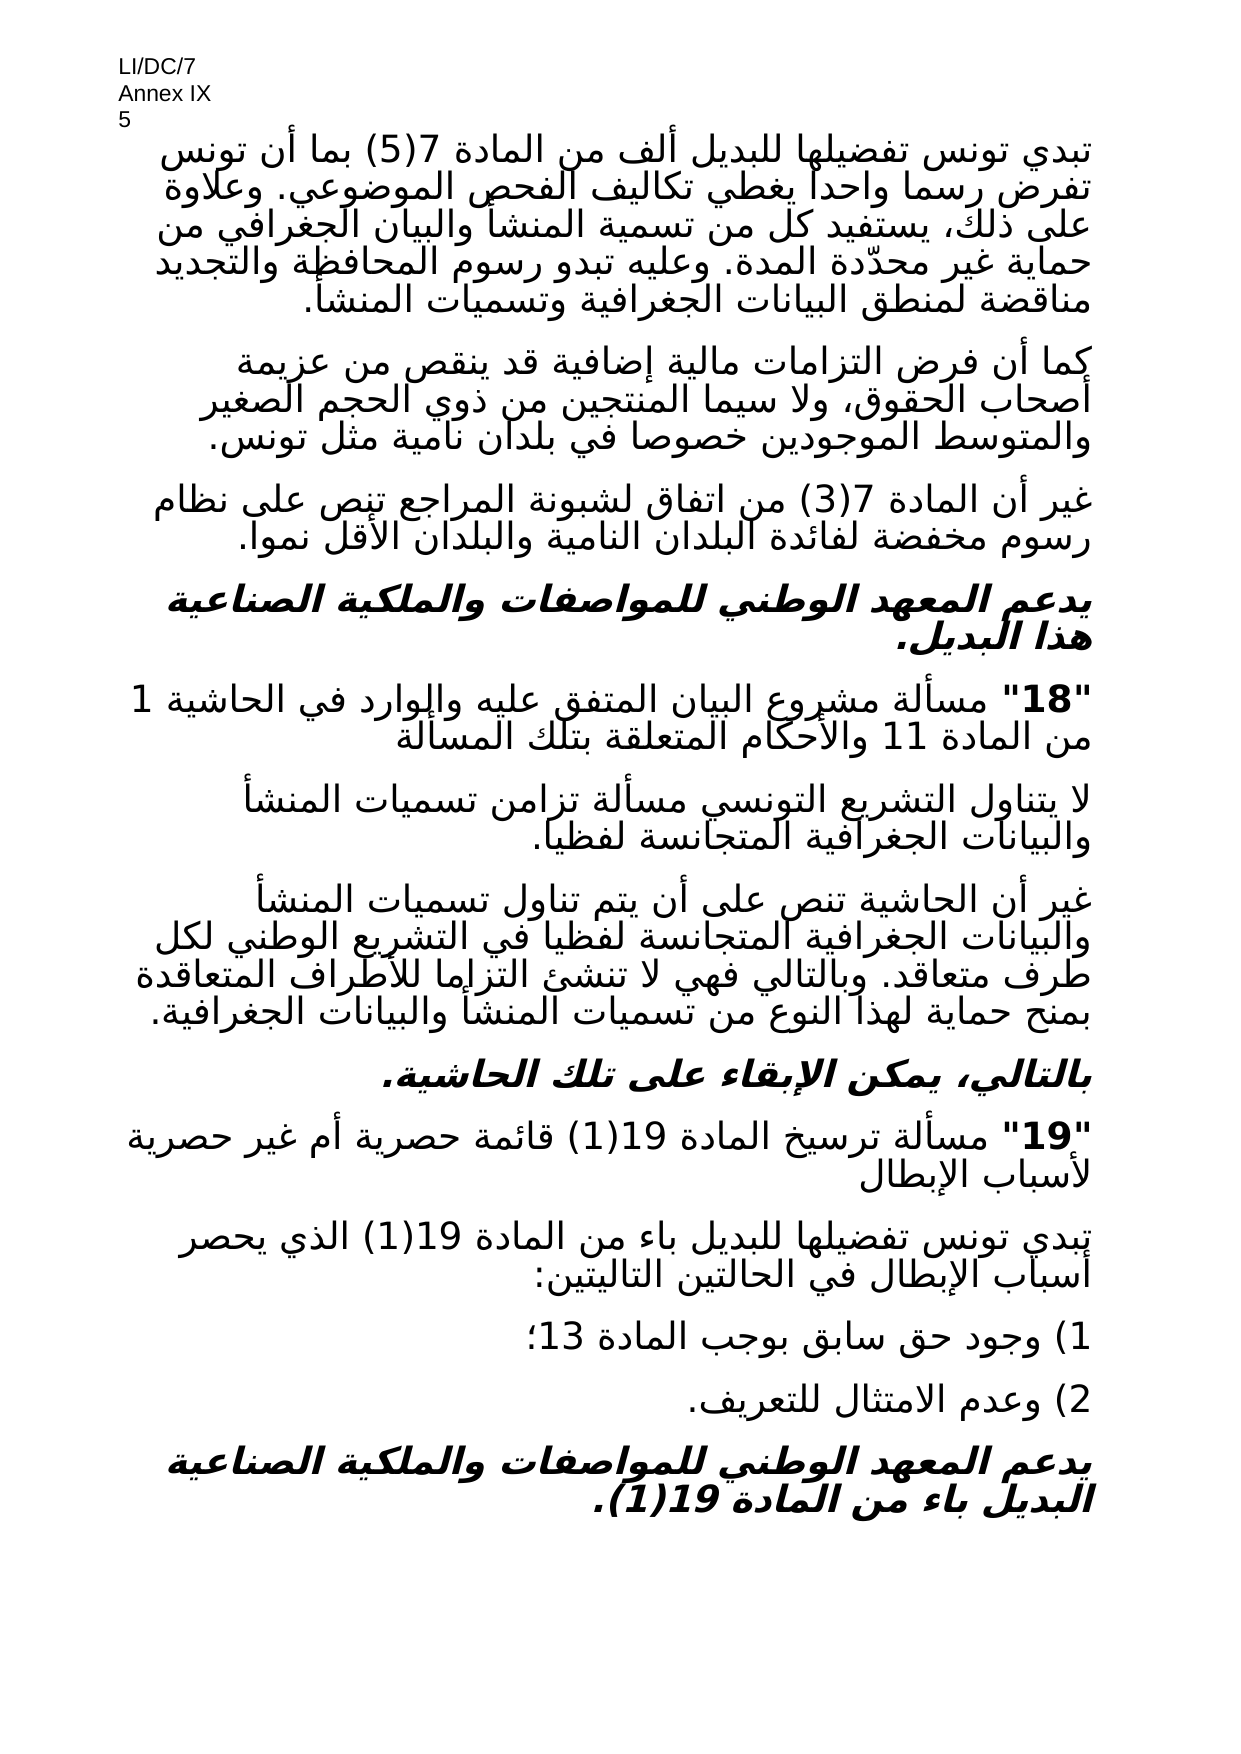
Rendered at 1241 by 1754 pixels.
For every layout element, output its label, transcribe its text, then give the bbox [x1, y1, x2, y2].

text تبدي تونس تفضيلها للبديل ألف من المادة 7(5) بما أن تونس تفرض رسما واحدا يغطي تكاليف الفحص الموضوعي. وعلاوة على ذلك، يستفيد كل من تسمية المنشأ والبيان الجغرافي من حماية غير محدّدة المدة. وعليه تبدو رسوم المحافظة والتجديد مناقضة لمنطق البيانات الجغرافية وتسميات المنشأ. [118, 132, 1092, 320]
text تبدي تونس تفضيلها للبديل باء من المادة 19(1) الذي يحصر أسباب الإبطال في الحالتين التاليتين: [118, 1220, 1092, 1295]
text 1) وجود حق سابق بوجب المادة 13؛ [118, 1320, 1092, 1357]
text كما أن فرض التزامات مالية إضافية قد ينقص من عزيمة أصحاب الحقوق، ولا سيما المنتجين من ذوي الحجم الصغير والمتوسط الموجودين خصوصا في بلدان نامية مثل تونس. [118, 345, 1092, 457]
text غير أن المادة 7(3) من اتفاق لشبونة المراجع تنص على نظام رسوم مخفضة لفائدة البلدان النامية والبلدان الأقل نموا. [118, 482, 1092, 557]
text يدعم المعهد الوطني للمواصفات والملكية الصناعية هذا البديل. [118, 582, 1092, 657]
text لا يتناول التشريع التونسي مسألة تزامن تسميات المنشأ والبيانات الجغرافية المتجانسة لفظيا. [118, 782, 1092, 857]
text "18" مسألة مشروع البيان المتفق عليه والوارد في الحاشية 1 من المادة 11 والأحكام المتعلقة بتلك المسألة [118, 682, 1092, 757]
text بالتالي، يمكن الإبقاء على تلك الحاشية. [118, 1057, 1092, 1095]
text 2) وعدم الامتثال للتعريف. [118, 1382, 1092, 1420]
text غير أن الحاشية تنص على أن يتم تناول تسميات المنشأ والبيانات الجغرافية المتجانسة لفظيا في التشريع الوطني لكل طرف متعاقد. وبالتالي فهي لا تنشئ التزاما للأطراف المتعاقدة بمنح حماية لهذا النوع من تسميات المنشأ والبيانات الجغرافية. [118, 882, 1092, 1032]
text "19" مسألة ترسيخ المادة 19(1) قائمة حصرية أم غير حصرية لأسباب الإبطال [118, 1120, 1092, 1195]
text يدعم المعهد الوطني للمواصفات والملكية الصناعية البديل باء من المادة 19(1). [118, 1445, 1092, 1520]
